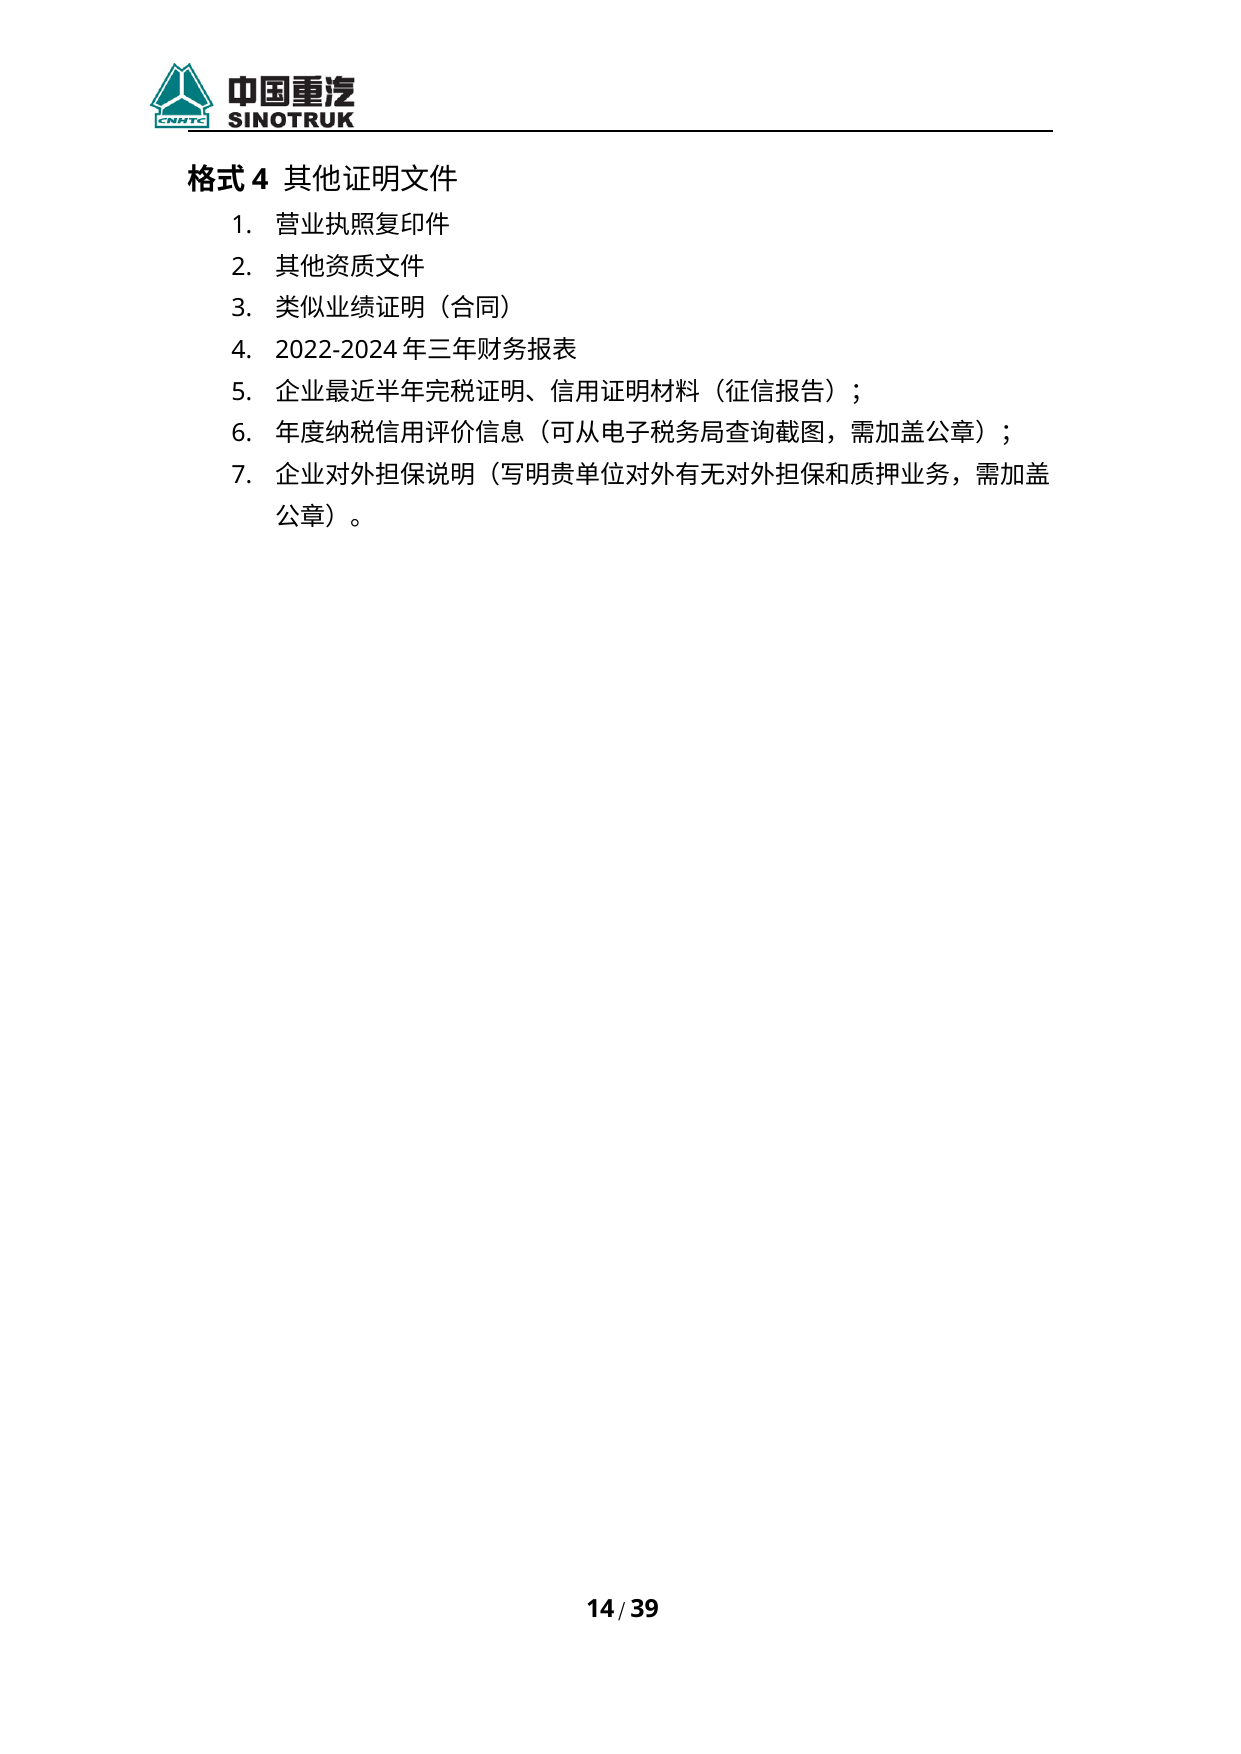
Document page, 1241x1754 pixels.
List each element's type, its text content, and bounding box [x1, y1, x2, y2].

list 类似业绩证明（合同） [231, 288, 1053, 324]
list 2022-2024年三年财务报表 [231, 329, 1053, 366]
text 格式4 其他证明文件 [187, 156, 1053, 198]
list 企业对外担保说明（写明贵单位对外有无对外担保和质押业务，需加盖公章）。 [231, 454, 1053, 532]
list 年度纳税信用评价信息（可从电子税务局查询截图，需加盖公章）； [231, 413, 1053, 449]
list 营业执照复印件 [231, 204, 1053, 241]
list 企业最近半年完税证明、信用证明材料（征信报告）； [231, 371, 1053, 407]
list 其他资质文件 [231, 246, 1053, 282]
picture [149, 63, 356, 129]
